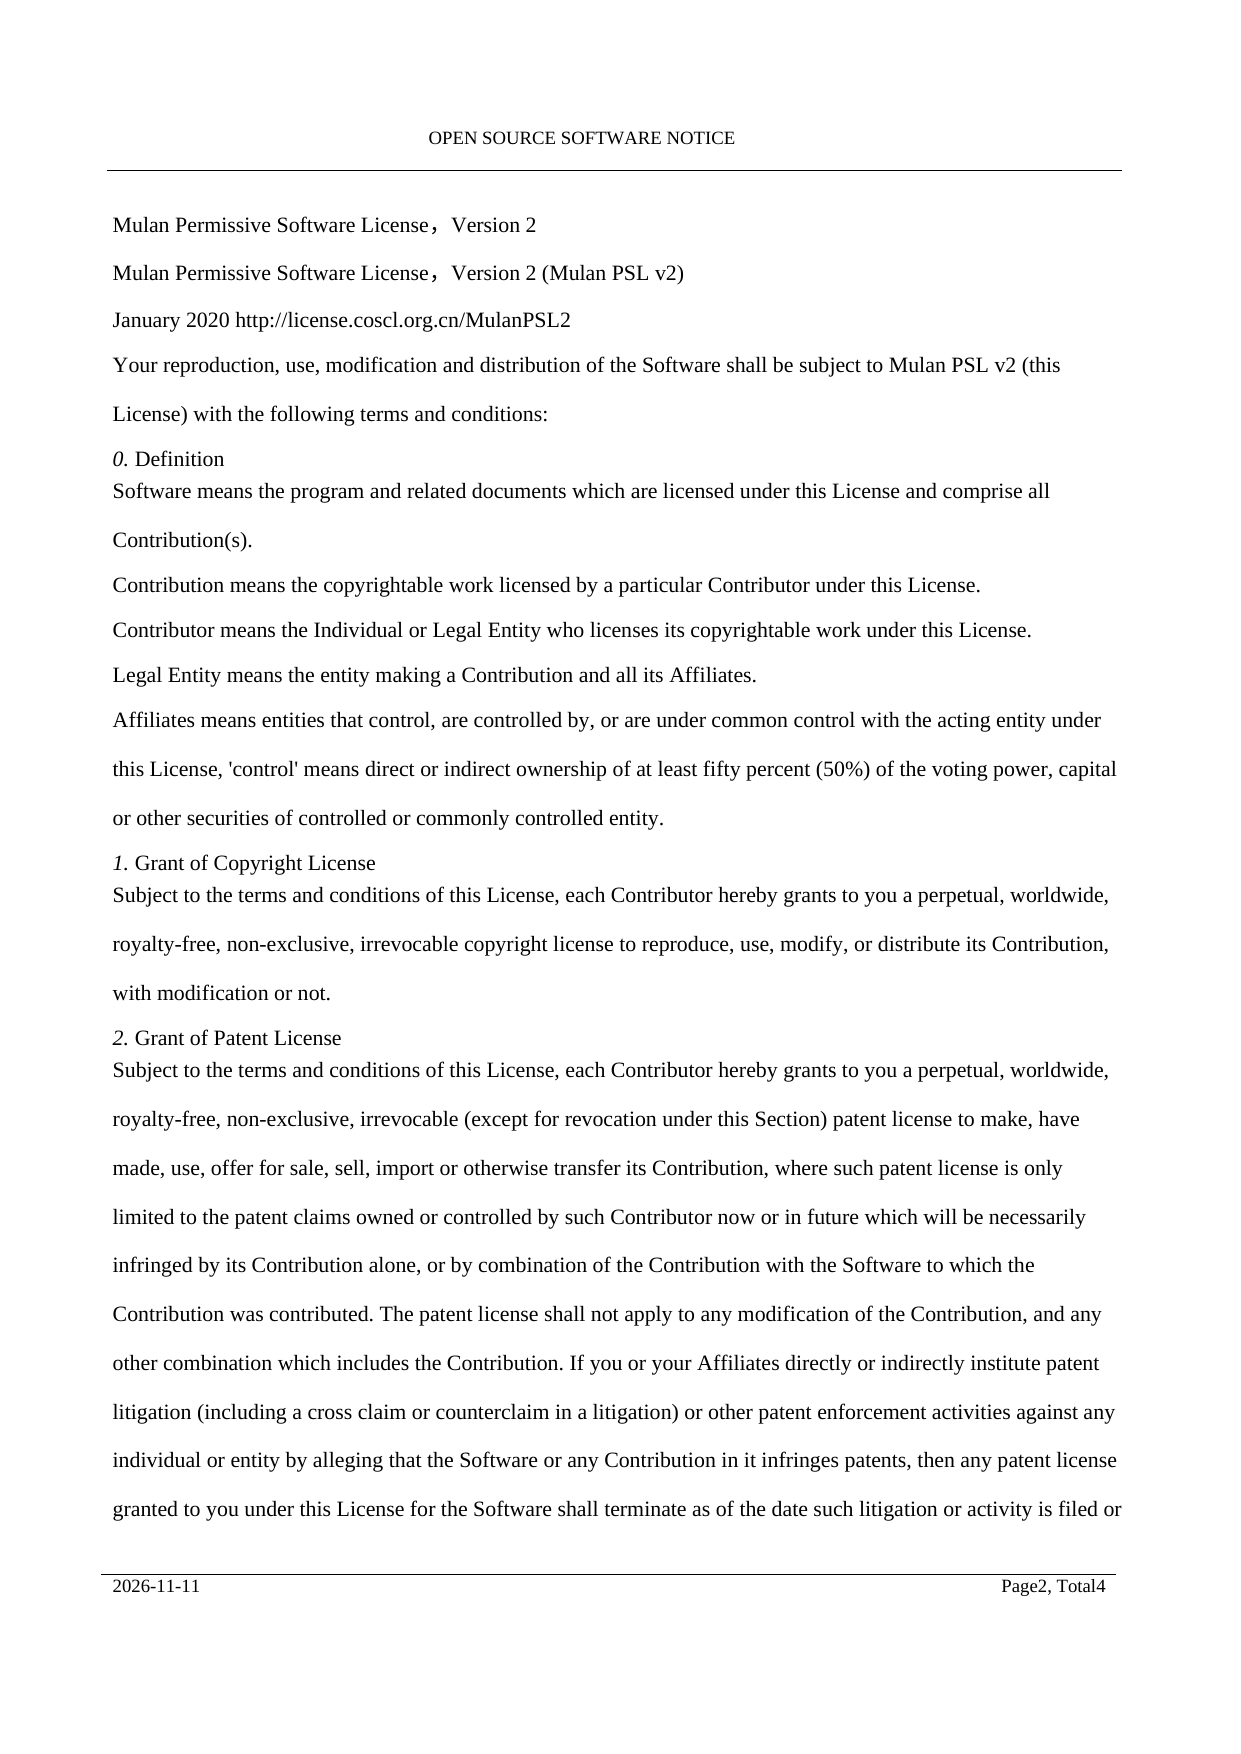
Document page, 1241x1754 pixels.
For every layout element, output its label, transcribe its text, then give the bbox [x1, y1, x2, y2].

text Mulan Permissive Software License，Version 2 [112, 206, 1128, 239]
text Mulan Permissive Software License，Version 2 (Mulan PSL v2) [112, 255, 1128, 287]
text 1. Grant of Copyright License [112, 846, 1128, 879]
text January 2020 http://license.coscl.org.cn/MulanPSL2 [112, 303, 1128, 336]
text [112, 1054, 1128, 1525]
text Your reproduction, use, modification and distribution of the Software shall be subject to Mulan PSL v2 (this License) with the following terms and conditions: [112, 348, 1128, 429]
text Subject to the terms and conditions of this License, each Contributor hereby grants to you a perpetual, worldwide, royalty-free, non-exclusive, irrevocable copyright license to reproduce, use, modify, or distribute its Contribution, with modification or not. [112, 879, 1128, 1009]
text 0. Definition [112, 442, 1128, 474]
text Affiliates means entities that control, are controlled by, or are under common control with the acting entity under this License, 'control' means direct or indirect ownership of at least fifty percent (50%) of the voting power, capital or other securities of controlled or commonly controlled entity. [112, 704, 1128, 834]
text Software means the program and related documents which are licensed under this License and comprise all Contribution(s). [112, 474, 1128, 556]
text Contribution means the copyrightable work licensed by a particular Contributor under this License. [112, 568, 1128, 601]
text Legal Entity means the entity making a Contribution and all its Affiliates. [112, 658, 1128, 691]
text Contributor means the Individual or Legal Entity who licenses its copyrightable work under this License. [112, 613, 1128, 646]
text 2. Grant of Patent License [112, 1021, 1128, 1054]
